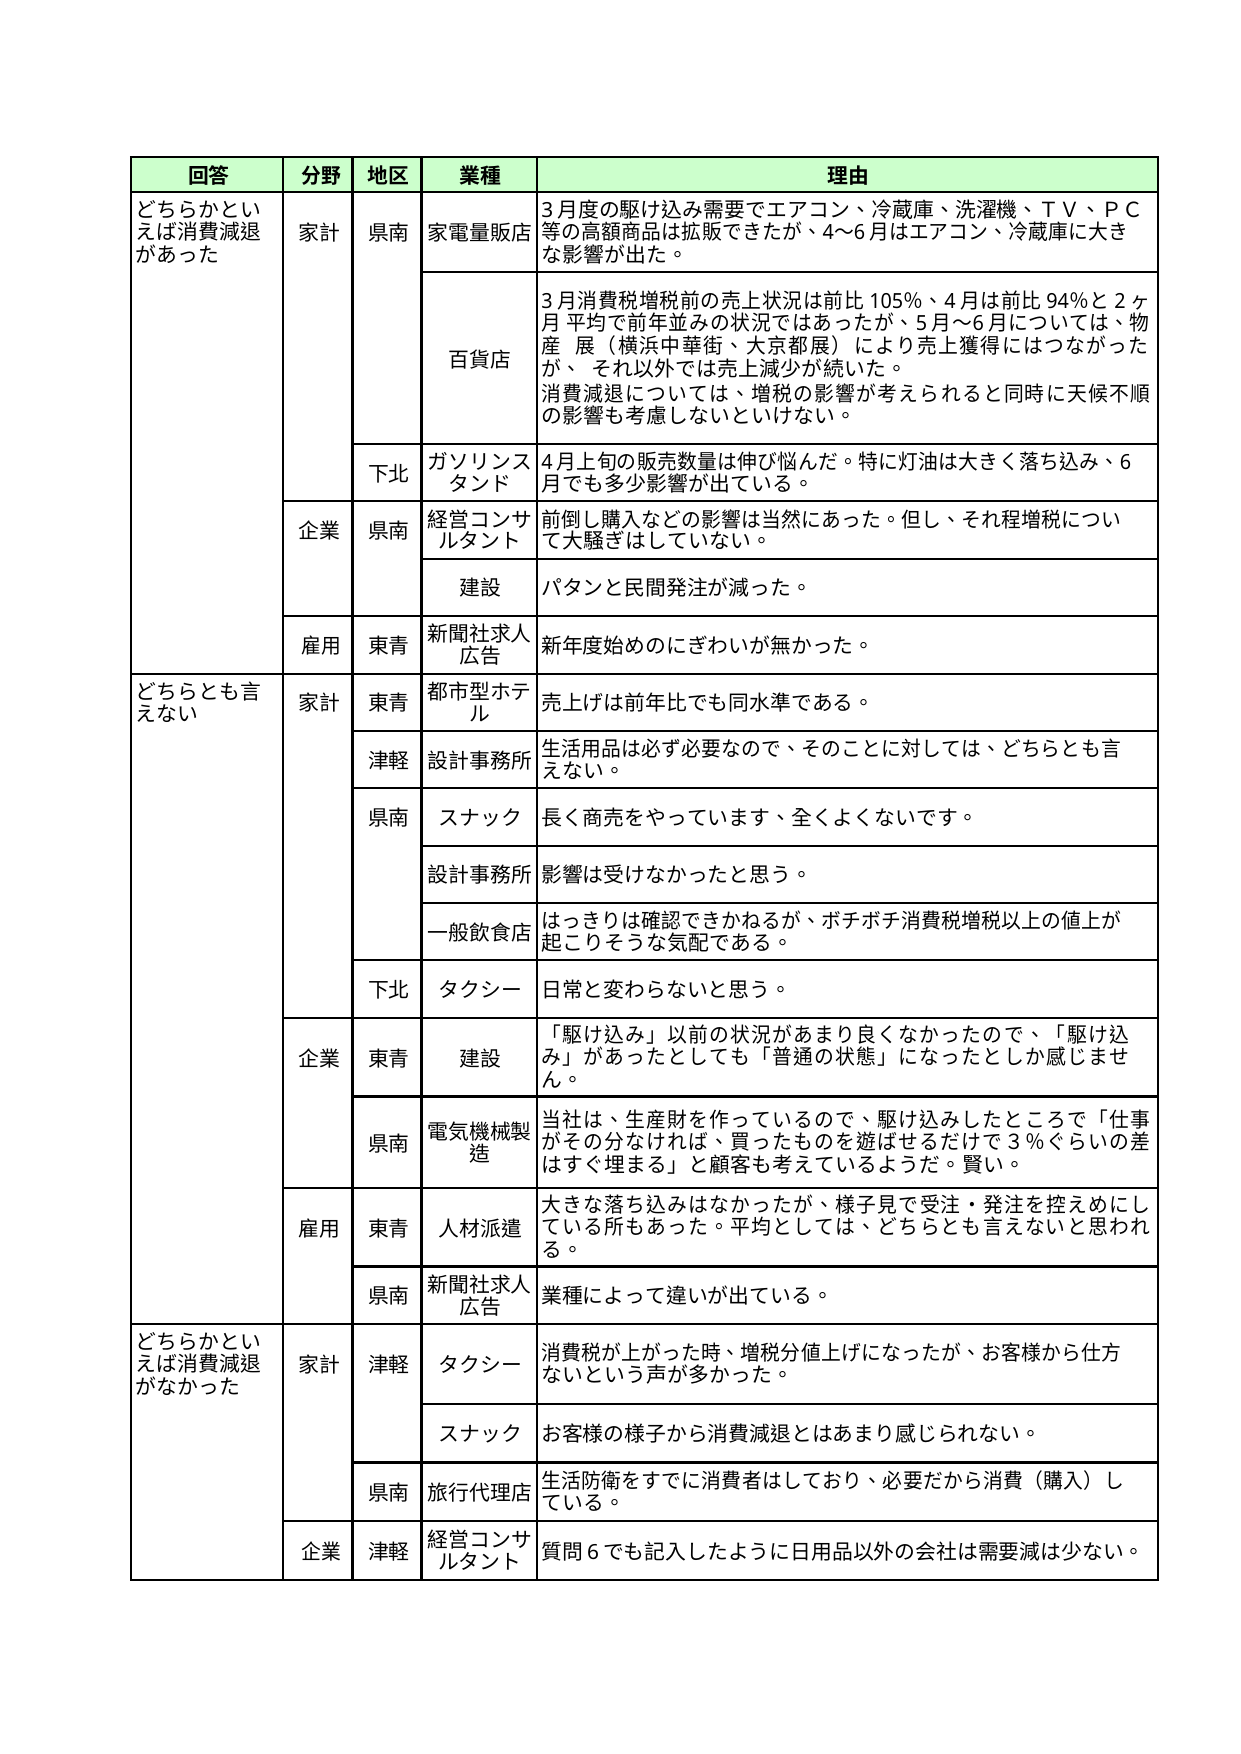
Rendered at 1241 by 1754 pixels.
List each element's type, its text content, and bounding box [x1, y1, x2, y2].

table_cell 津軽 [354, 732, 420, 787]
table_header 業種 [423, 158, 536, 191]
table_cell 一般飲食店 [423, 904, 536, 959]
table_cell 企業 [284, 1019, 351, 1187]
table_cell 当社は、生産財を作っているので、駆け込みしたところで「仕事 がその分なければ、買ったものを遊ばせるだけで３％ぐらいの差 はすぐ埋まる」と顧客も考えているようだ。賢い。 [538, 1098, 1157, 1187]
table_cell 4月上旬の販売数量は伸び悩んだ。特に灯油は大きく落ち込み、6 月でも多少影響が出ている。 [538, 445, 1157, 500]
table_cell パタンと民間発注が減った。 [538, 560, 1157, 615]
table_cell スナック [423, 789, 536, 844]
table_cell 建設 [423, 1019, 536, 1095]
table_cell 家計 [284, 1325, 351, 1520]
table_cell 県南 [354, 1464, 420, 1520]
table_cell 「駆け込み」以前の状況があまり良くなかったので、「駆け込 み」があったとしても「普通の状態」になったとしか感じませ ん。 [538, 1019, 1157, 1095]
table_cell どちらとも言えない [132, 675, 282, 1323]
table_cell タクシー [423, 961, 536, 1017]
table_cell 下北 [354, 961, 420, 1017]
table_cell 業種によって違いが出ている。 [538, 1268, 1157, 1323]
table_cell お客様の様子から消費減退とはあまり感じられない。 [538, 1405, 1157, 1461]
table_cell スナック [423, 1405, 536, 1461]
table_cell 県南 [354, 502, 420, 615]
table_cell 家電量販店 [423, 193, 536, 271]
table_cell 設計事務所 [423, 847, 536, 902]
table_cell 大きな落ち込みはなかったが、様子見で受注・発注を控えめにし ている所もあった。平均としては、どちらとも言えないと思われ る。 [538, 1189, 1157, 1265]
table_cell 百貨店 [423, 273, 536, 443]
table_cell 経営コンサルタント [423, 502, 536, 558]
table_cell 県南 [354, 789, 420, 959]
table_header 理由 [538, 158, 1157, 191]
table_cell 経営コンサルタント [423, 1522, 536, 1579]
table_cell 家計 [284, 193, 351, 500]
table_cell 下北 [354, 445, 420, 500]
table_cell 雇用 [284, 1189, 351, 1323]
table_cell 家計 [284, 675, 351, 1017]
table_cell 東青 [354, 1189, 420, 1265]
table_cell 建設 [423, 560, 536, 615]
table_cell 東青 [354, 1019, 420, 1095]
table_cell 新年度始めのにぎわいが無かった。 [538, 617, 1157, 672]
table_cell 津軽 [354, 1325, 420, 1461]
table_cell 長く商売をやっています、全くよくないです。 [538, 789, 1157, 844]
table_cell 電気機械製造 [423, 1098, 536, 1187]
table_cell 旅行代理店 [423, 1464, 536, 1520]
table_cell 人材派遣 [423, 1189, 536, 1265]
table_cell 新聞社求人広告 [423, 617, 536, 672]
table_cell 県南 [354, 193, 420, 443]
table_cell 都市型ホテル [423, 675, 536, 730]
table_header 分野 [284, 158, 351, 191]
table_cell 津軽 [354, 1522, 420, 1579]
table_cell ガソリンスタンド [423, 445, 536, 500]
table_cell 影響は受けなかったと思う。 [538, 847, 1157, 902]
table_cell 東青 [354, 617, 420, 672]
table_cell 生活用品は必ず必要なので、そのことに対しては、どちらとも言 えない。 [538, 732, 1157, 787]
table_header 地区 [354, 158, 420, 191]
table_cell 企業 [284, 502, 351, 615]
table_cell はっきりは確認できかねるが、ボチボチ消費税増税以上の値上が 起こりそうな気配である。 [538, 904, 1157, 959]
table_cell 県南 [354, 1268, 420, 1323]
table_cell タクシー [423, 1325, 536, 1403]
table_cell 新聞社求人広告 [423, 1268, 536, 1323]
table_cell 質問6でも記入したように日用品以外の会社は需要減は少ない。 [538, 1522, 1157, 1579]
table_cell 売上げは前年比でも同水準である。 [538, 675, 1157, 730]
table_cell 消費税が上がった時、増税分値上げになったが、お客様から仕方 ないという声が多かった。 [538, 1325, 1157, 1403]
table_cell 3月度の駆け込み需要でエアコン、冷蔵庫、洗濯機、ＴＶ、ＰＣ 等の高額商品は拡販できたが、4～6月はエアコン、冷蔵庫に大き な影響が出た。 [538, 193, 1157, 271]
table_cell 生活防衛をすでに消費者はしており、必要だから消費（購入）し ている。 [538, 1464, 1157, 1520]
table_cell 雇用 [284, 617, 351, 672]
table_cell 企業 [284, 1522, 351, 1579]
table_cell どちらかといえば消費減退がなかった [132, 1325, 282, 1579]
table_cell 東青 [354, 675, 420, 730]
table_header 回答 [132, 158, 282, 191]
table_cell 設計事務所 [423, 732, 536, 787]
table_cell 日常と変わらないと思う。 [538, 961, 1157, 1017]
table_cell どちらかといえば消費減退があった [132, 193, 282, 672]
table_cell 3月消費税増税前の売上状況は前比105％、4月は前比94％と2ヶ月 平均で前年並みの状況ではあったが、5月～6月については、物産 展（横浜中華街、大京都展）により売上獲得にはつながったが、 それ以外では売上減少が続いた。 消費減退については、増税の影響が考えられると同時に天候不順 の影響も考慮しないといけない。 [538, 273, 1157, 443]
table_cell 前倒し購入などの影響は当然にあった。但し、それ程増税につい て大騒ぎはしていない。 [538, 502, 1157, 558]
table_cell 県南 [354, 1098, 420, 1187]
